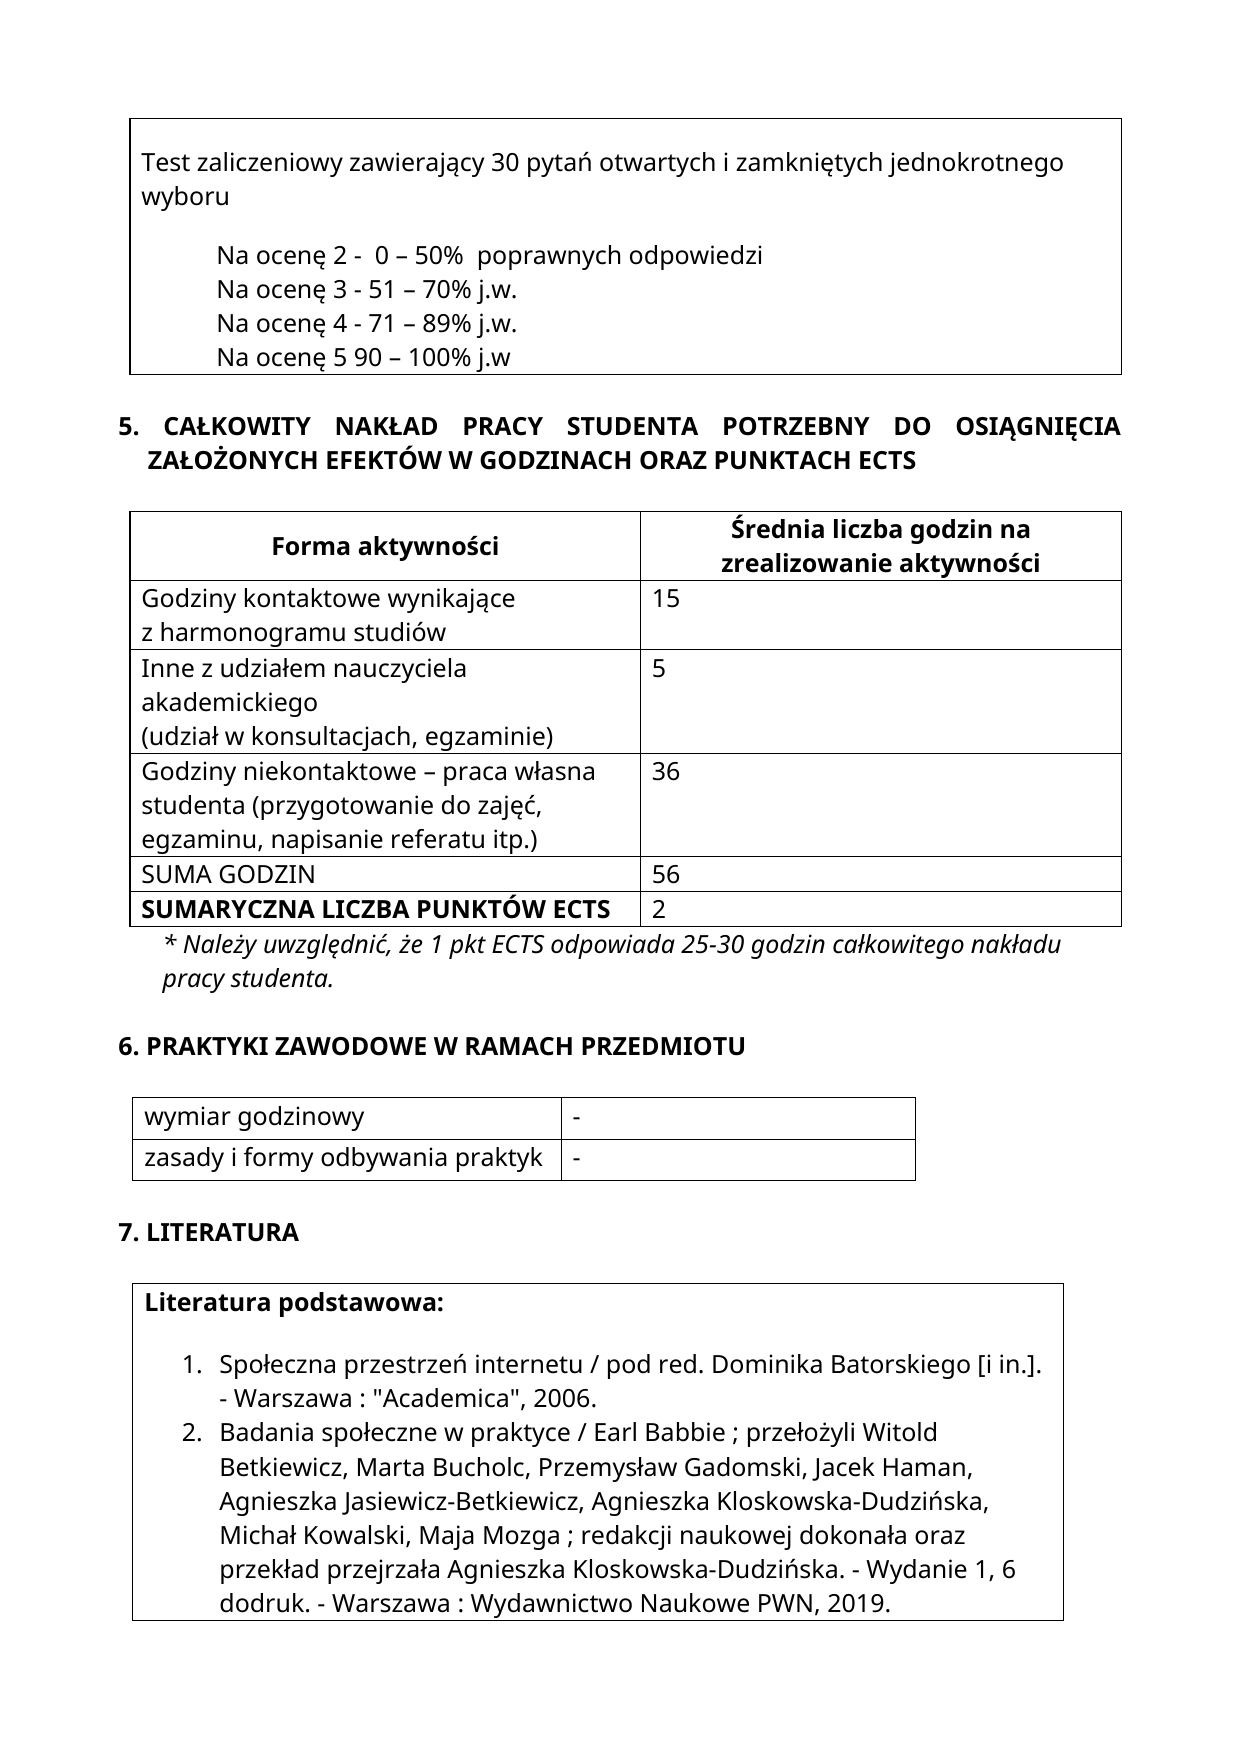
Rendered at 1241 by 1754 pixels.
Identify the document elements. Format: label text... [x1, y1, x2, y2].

text 5. CAŁKOWITY NAKŁAD PRACY STUDENTA POTRZEBNY DO OSIĄGNIĘCIA ZAŁOŻONYCH EFEKTÓW W GODZINACH ORAZ PUNKTACH ECTS [118, 409, 1122, 477]
table_header wymiar godzinowy [133, 1098, 561, 1138]
table_cell zasady i formy odbywania praktyk [133, 1140, 561, 1180]
table_cell 36 [641, 754, 1121, 856]
table_cell 15 [641, 581, 1121, 649]
table_cell - [562, 1140, 915, 1180]
table_header - [562, 1098, 915, 1138]
text 6. PRAKTYKI ZAWODOWE W RAMACH PRZEDMIOTU [118, 1029, 1122, 1063]
table_header Średnia liczba godzin na zrealizowanie aktywności [641, 512, 1121, 580]
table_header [133, 1284, 1063, 1619]
table_cell SUMARYCZNA LICZBA PUNKTÓW ECTS [131, 892, 640, 926]
table_cell 56 [641, 857, 1121, 891]
text 7. LITERATURA [118, 1215, 1122, 1249]
table_cell Inne z udziałem nauczyciela akademickiego (udział w konsultacjach, egzaminie) [131, 650, 640, 752]
table_cell 5 [641, 650, 1121, 752]
table_header Forma aktywności [131, 512, 640, 580]
table_header Test zaliczeniowy zawierający 30 pytań otwartych i zamkniętych jednokrotnego wyboru Na ocenę 2 - 0 – 50% poprawnych odpowiedzi Na ocenę 3 - 51 – 70% j.w. Na ocenę 4 - 71 – 89% j.w. Na ocenę 5 90 – 100% j.w [131, 119, 1121, 373]
table_cell SUMA GODZIN [131, 857, 640, 891]
text * Należy uwzględnić, że 1 pkt ECTS odpowiada 25-30 godzin całkowitego nakładu pracy studenta. [162, 927, 1122, 995]
table_cell Godziny kontaktowe wynikające z harmonogramu studiów [131, 581, 640, 649]
table_cell Godziny niekontaktowe – praca własna studenta (przygotowanie do zajęć, egzaminu, napisanie referatu itp.) [131, 754, 640, 856]
table_cell 2 [641, 892, 1121, 926]
